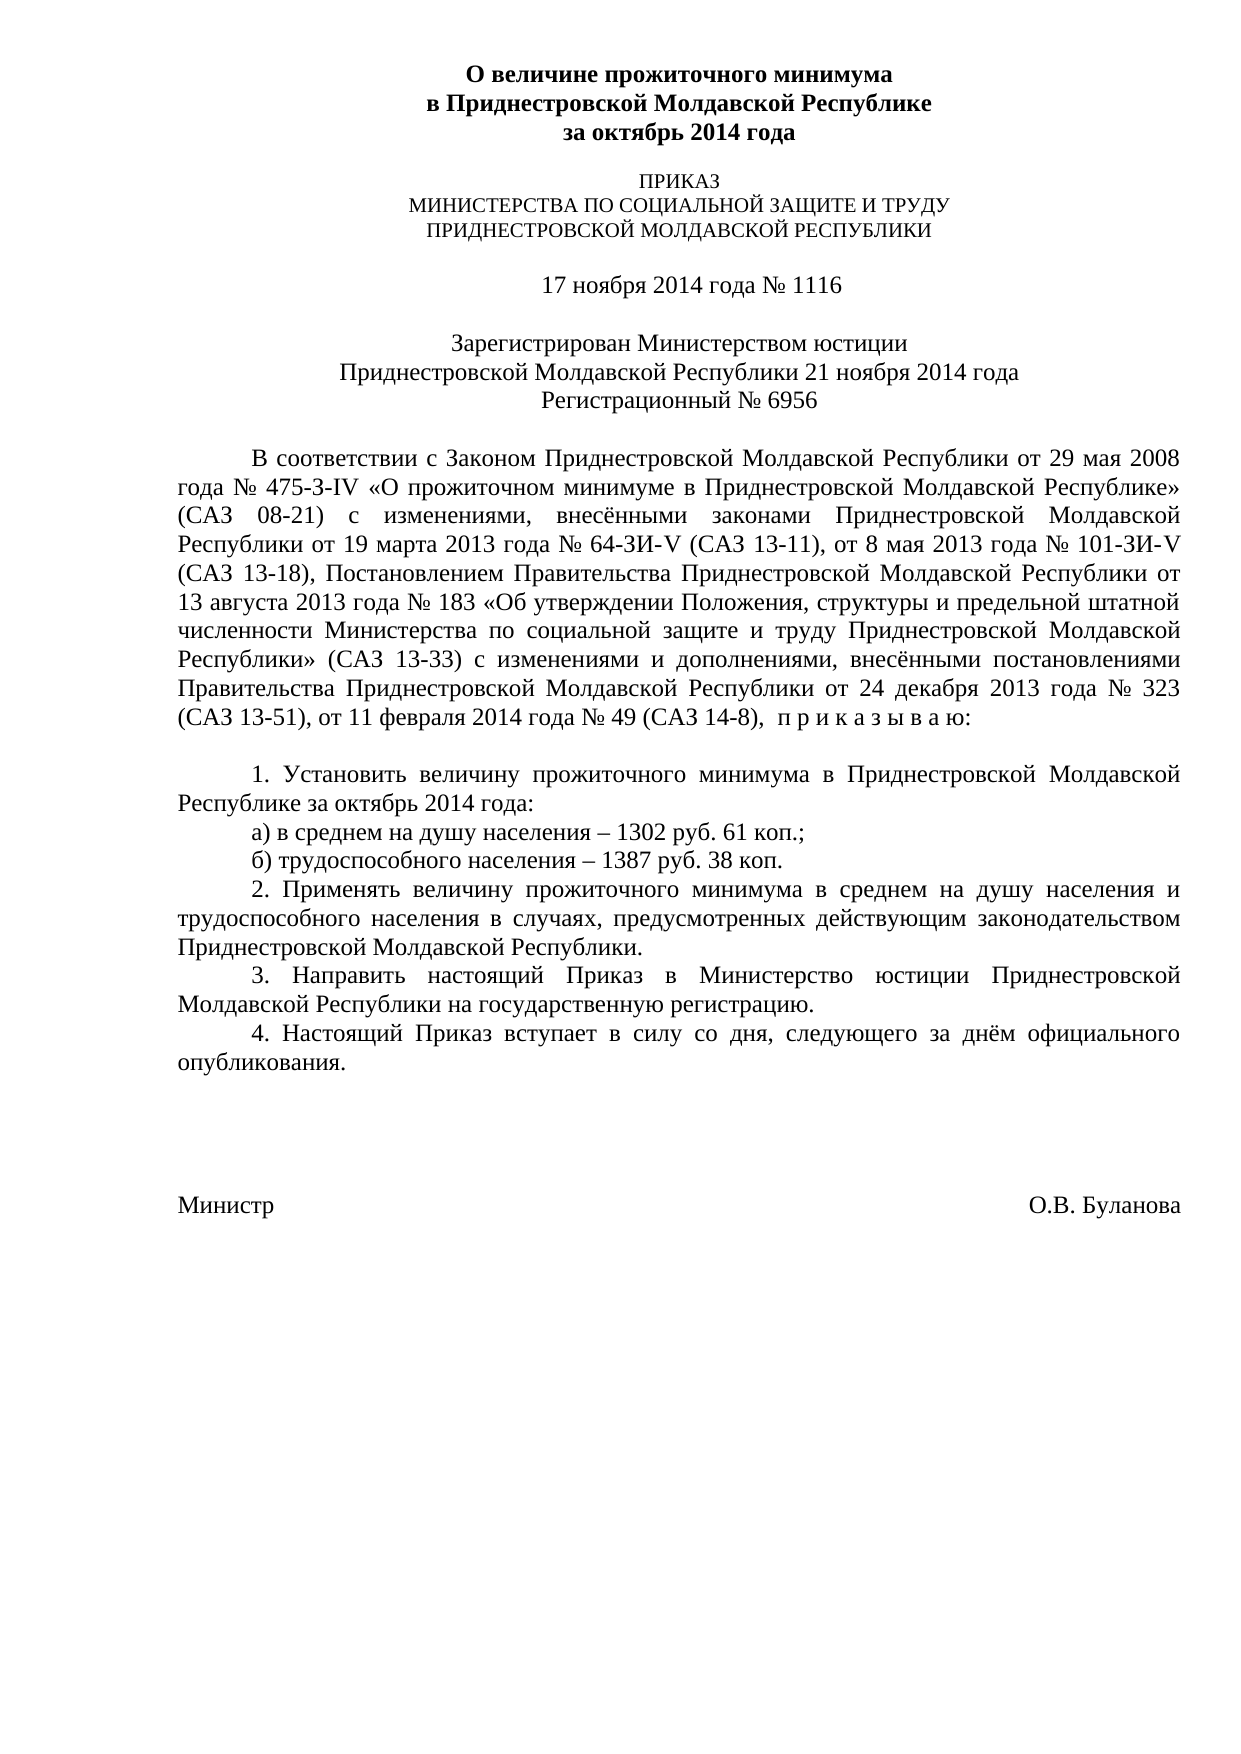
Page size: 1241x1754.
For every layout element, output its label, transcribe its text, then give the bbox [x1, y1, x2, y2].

text О величине прожиточного минимума [177, 59, 1181, 88]
text за октябрь 2014 года [177, 117, 1181, 145]
text в Приднестровской Молдавской Республике [177, 88, 1181, 117]
text Регистрационный № 6956 [177, 385, 1181, 414]
text 17 ноября 2014 года № 1116 [177, 270, 1181, 299]
text 4. Настоящий Приказ вступает в силу со дня, следующего за днём официального опубликования. [177, 1018, 1181, 1075]
text ПРИДНЕСТРОВСКОЙ МОЛДАВСКОЙ РЕСПУБЛИКИ [177, 217, 1181, 242]
text 3. Направить настоящий Приказ в Министерство юстиции Приднестровской Молдавской Республики на государственную регистрацию. [177, 960, 1181, 1018]
text МИНИСТЕРСТВА ПО СОЦИАЛЬНОЙ ЗАЩИТЕ И ТРУДУ [177, 193, 1181, 217]
text Министр О.В. Буланова [177, 1190, 1181, 1219]
text 1. Установить величину прожиточного минимума в Приднестровской Молдавской Республике за октябрь 2014 года: [177, 759, 1181, 817]
text 2. Применять величину прожиточного минимума в среднем на душу населения и трудоспособного населения в случаях, предусмотренных действующим законодательством Приднестровской Молдавской Республики. [177, 874, 1181, 960]
text б) трудоспособного населения – 1387 руб. 38 коп. [177, 845, 1181, 874]
text Приднестровской Молдавской Республики 21 ноября 2014 года [177, 357, 1181, 385]
text Зарегистрирован Министерством юстиции [177, 328, 1181, 357]
text В соответствии с Законом Приднестровской Молдавской Республики от 29 мая 2008 года № 475-З-IV «О прожиточном минимуме в Приднестровской Молдавской Республике» (САЗ 08-21) с изменениями, внесёнными законами Приднестровской Молдавской Республики от 19 марта 2013 года № 64-ЗИ-V (САЗ 13-11), от 8 мая 2013 года № 101-ЗИ-V (САЗ 13-18), Постановлением Правительства Приднестровской Молдавской Республики от 13 августа 2013 года № 183 «Об утверждении Положения, структуры и предельной штатной численности Министерства по социальной защите и труду Приднестровской Молдавской Республики» (САЗ 13-33) с изменениями и дополнениями, внесёнными постановлениями Правительства Приднестровской Молдавской Республики от 24 декабря 2013 года № 323 (САЗ 13-51), от 11 февраля 2014 года № 49 (САЗ 14-8), п р и к а з ы в а ю: [177, 443, 1181, 730]
text ПРИКАЗ [177, 169, 1181, 193]
text а) в среднем на душу населения – 1302 руб. 61 коп.; [177, 817, 1181, 845]
